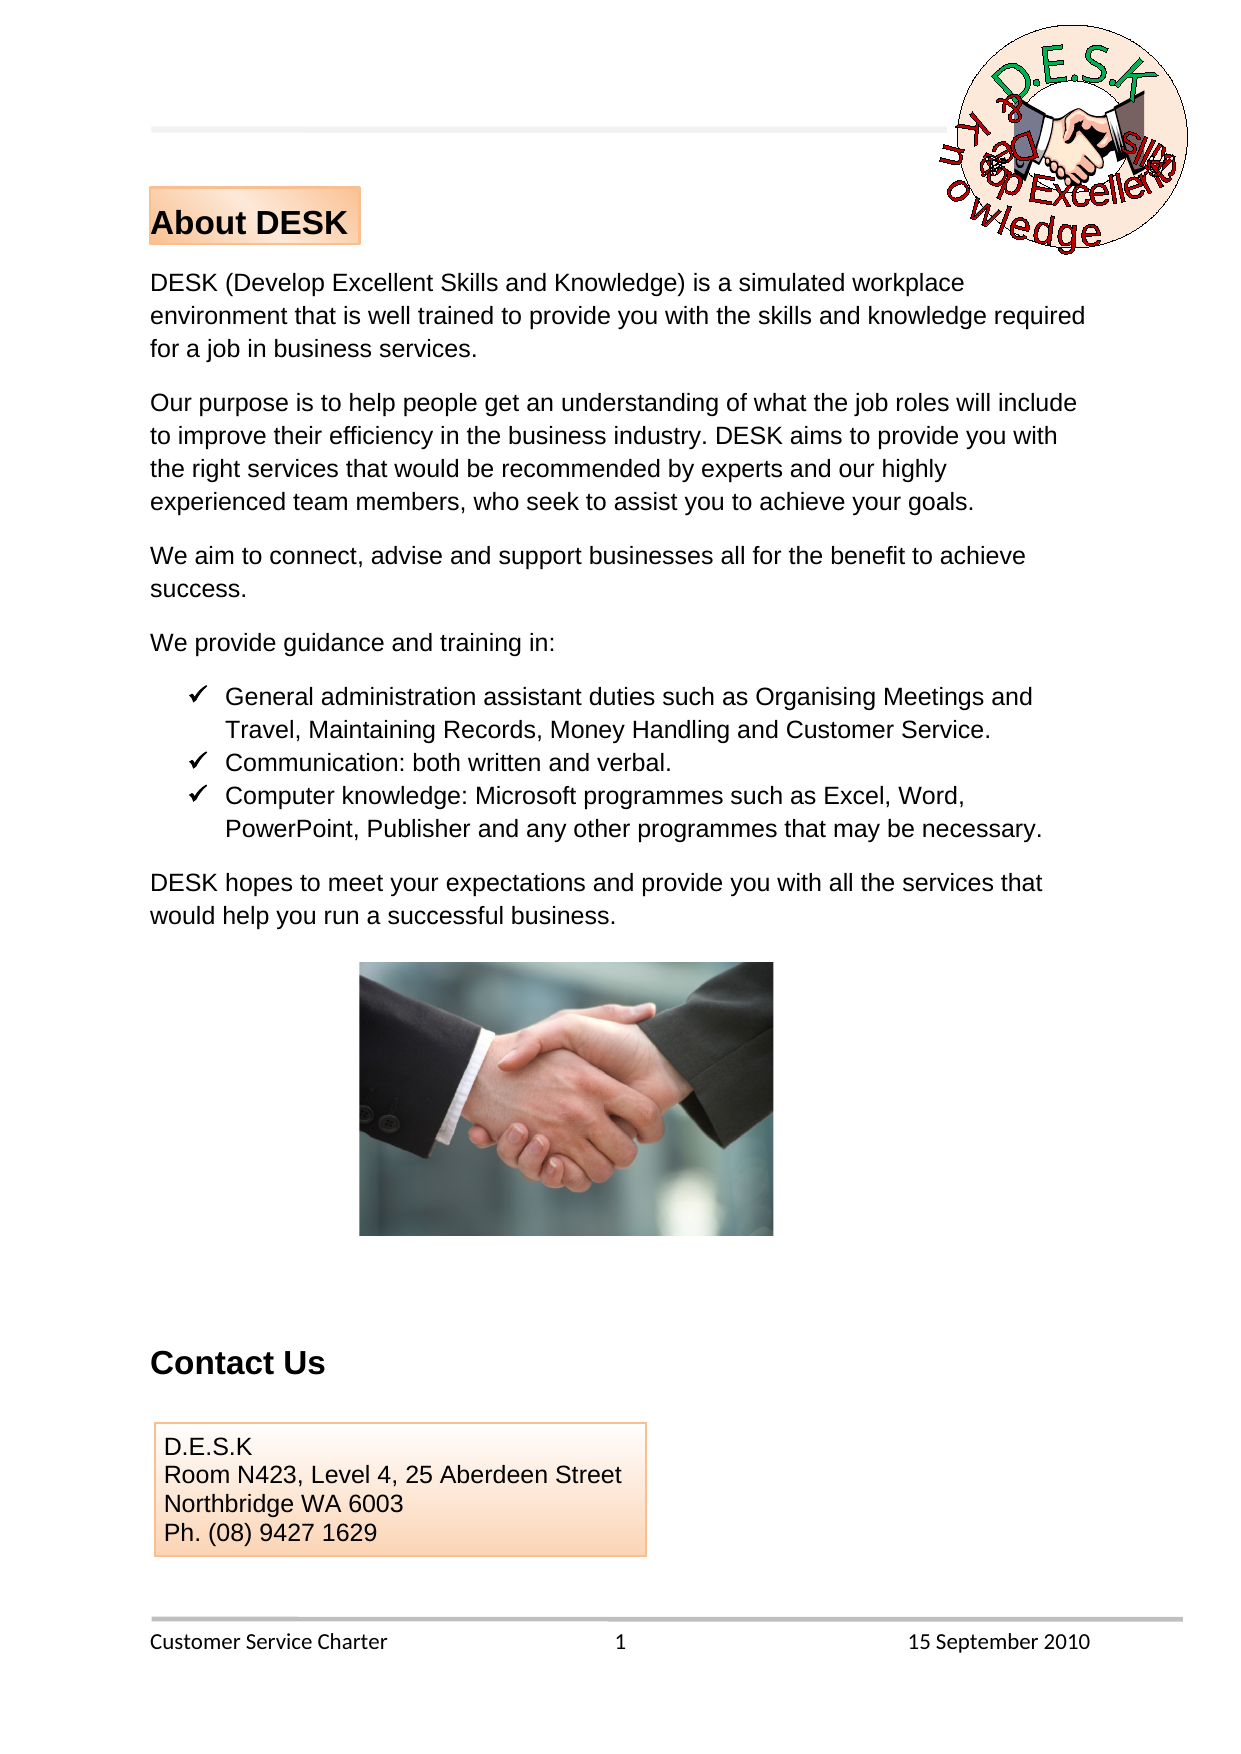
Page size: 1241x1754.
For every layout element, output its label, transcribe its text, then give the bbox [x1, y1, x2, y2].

text DESK (Develop Excellent Skills and Knowledge) is a simulated workplace environment that is well trained to provide you with the skills and knowledge required for a job in business services. [150, 268, 1090, 363]
picture [359, 962, 774, 1234]
list Computer knowledge: Microsoft programmes such as Excel, Word, PowerPoint, Publisher and any other programmes that may be necessary. [187, 781, 1090, 843]
list Communication: both written and verbal. [187, 748, 1090, 777]
text About DESK [150, 203, 1090, 241]
text DESK hopes to meet your expectations and provide you with all the services that would help you run a successful business. [150, 868, 1090, 929]
text Our purpose is to help people get an understanding of what the job roles will include to improve their efficiency in the business industry. DESK aims to provide you with the right services that would be recommended by experts and our highly experienced team members, who seek to assist you to achieve your goals. [150, 388, 1090, 516]
list General administration assistant duties such as Organising Meetings and Travel, Maintaining Records, Money Handling and Customer Service. [187, 682, 1090, 743]
text Contact Us [150, 1343, 1090, 1381]
text We provide guidance and training in: [150, 628, 1090, 656]
text We aim to connect, advise and support businesses all for the benefit to achieve success. [150, 541, 1090, 603]
